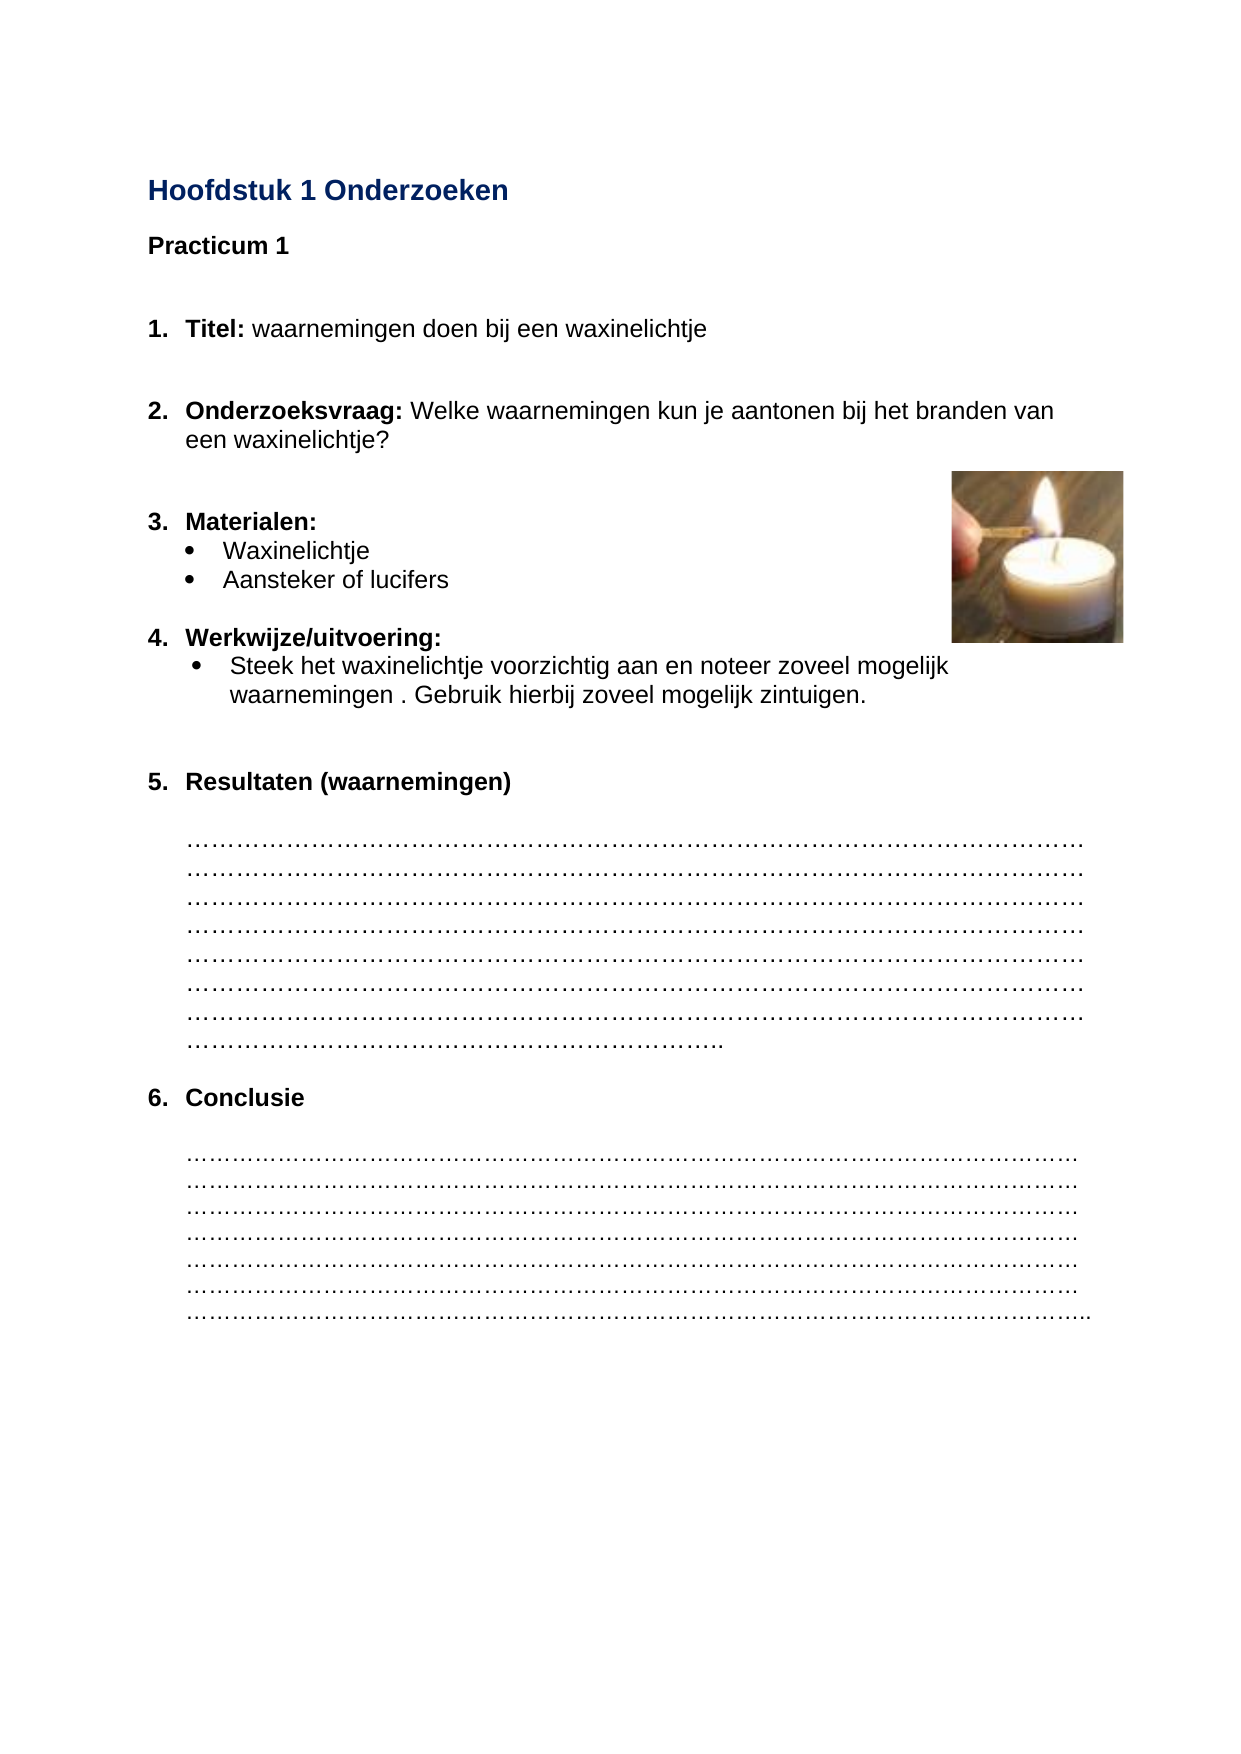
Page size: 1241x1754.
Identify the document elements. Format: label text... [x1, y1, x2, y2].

list Aansteker of lucifers [185, 565, 951, 594]
list Conclusie [148, 1083, 1093, 1111]
text Practicum 1 [148, 231, 1093, 260]
list Titel: waarnemingen doen bij een waxinelichtje [148, 314, 1093, 342]
text Hoofdstuk 1 Onderzoeken [148, 173, 1093, 206]
list ……………………………………………………………………………………………………………………………………………………………………………………………………………………………………………………………………………………………………………………………………………………………………………………………………………………………………………………………………………………………………………………………………………………………………………………………………………………………………………………………………………………………………………………………………………………….. [185, 824, 1093, 1054]
list Waxinelichtje [185, 536, 951, 565]
list Steek het waxinelichtje voorzichtig aan en noteer zoveel mogelijk [192, 651, 1093, 680]
list Materialen: [148, 507, 951, 536]
list Werkwijze/uitvoering: [148, 623, 1093, 651]
list ……………………………………………………………………………………………………………………………………………………………………………………………………………………………………………………………………………………………………………………………………………………………………………………………………………………………………………………………………………………………………………………………………………………………………………………………………………………………………………………………………………………………………………………………………………………….. [185, 1140, 1093, 1325]
picture [951, 471, 1124, 643]
list Onderzoeksvraag: Welke waarnemingen kun je aantonen bij het branden van een waxinelichtje? [148, 396, 1093, 454]
list waarnemingen . Gebruik hierbij zoveel mogelijk zintuigen. [229, 680, 1093, 709]
list Resultaten (waarnemingen) [148, 766, 1093, 795]
